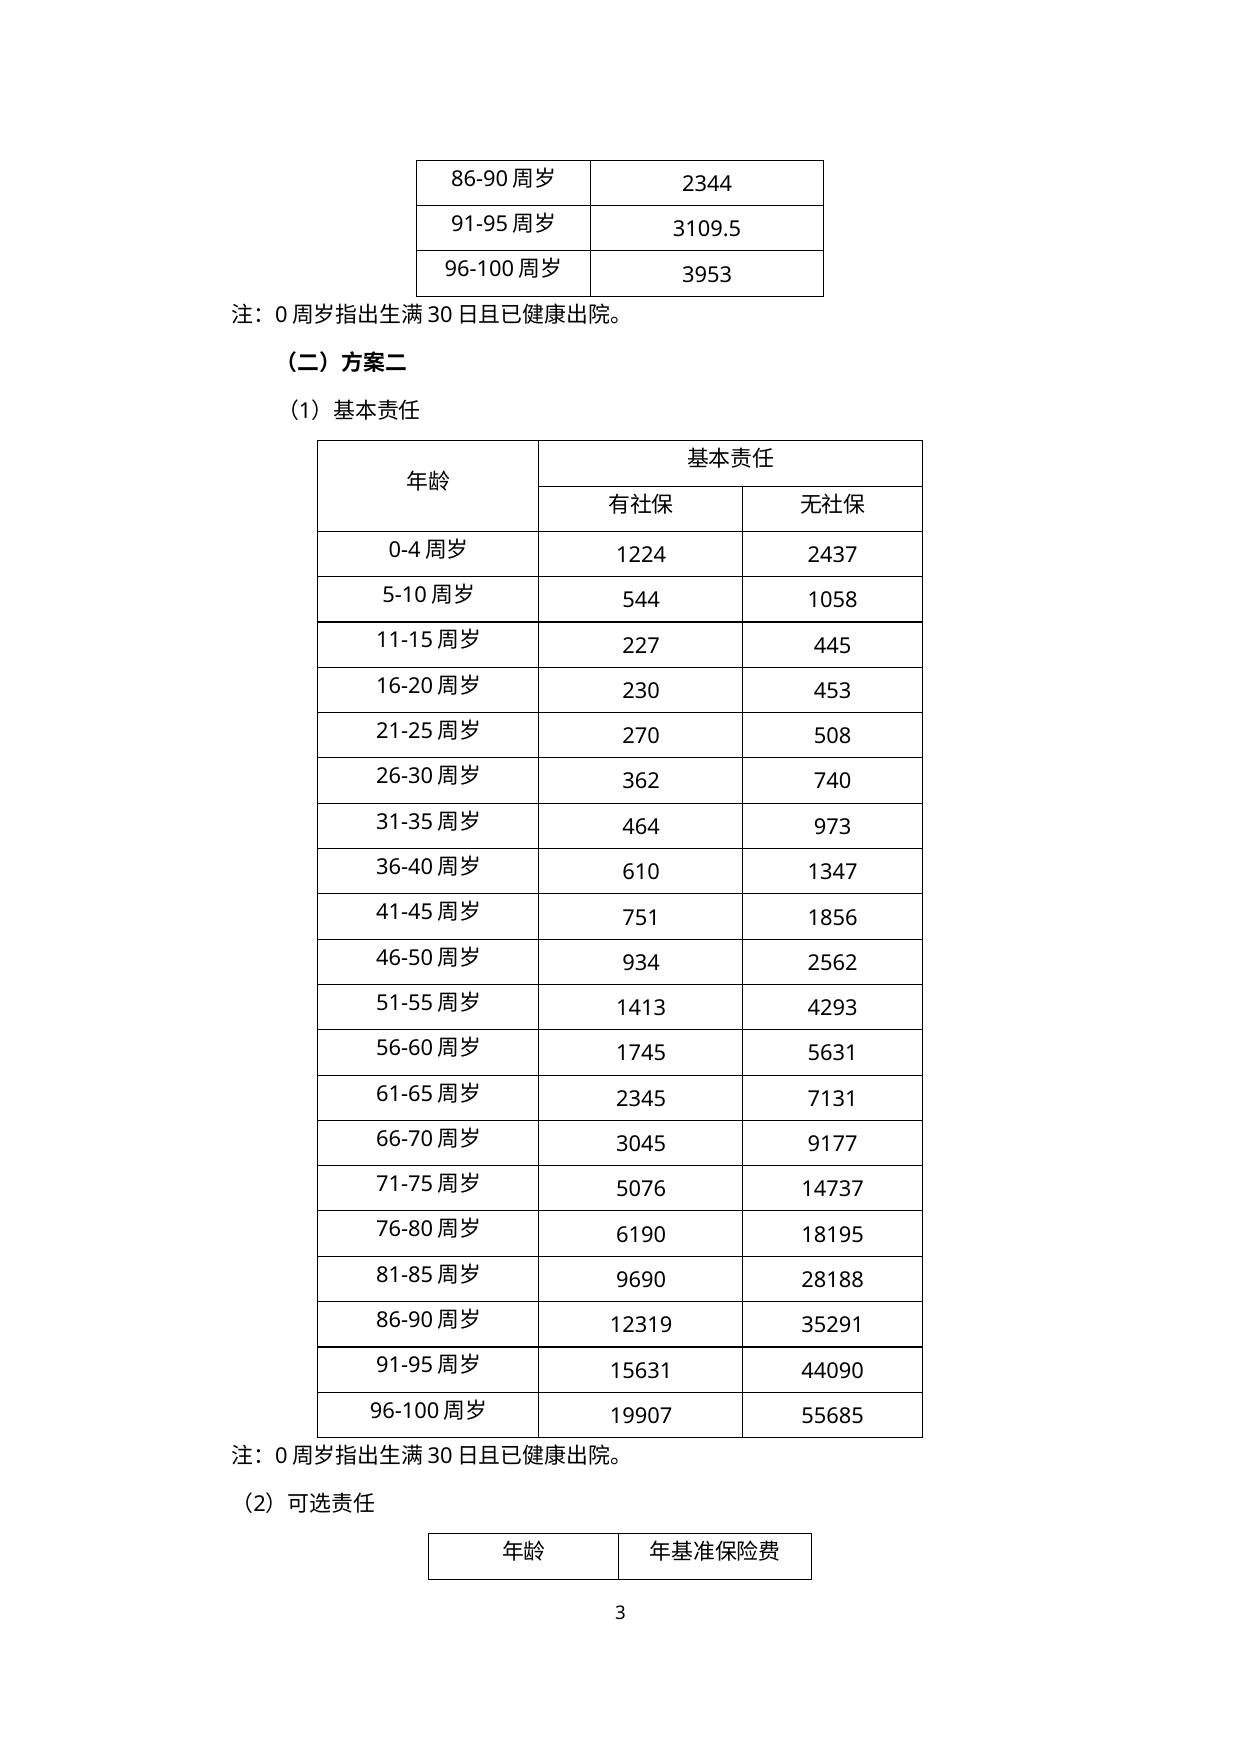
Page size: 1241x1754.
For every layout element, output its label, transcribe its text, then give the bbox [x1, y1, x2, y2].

table_cell 2437 [743, 532, 922, 576]
table_cell 5-10周岁 [318, 577, 538, 621]
table_cell 14737 [743, 1166, 922, 1210]
table_cell 31-35周岁 [318, 804, 538, 848]
table_cell 3045 [539, 1121, 742, 1165]
table_cell 5076 [539, 1166, 742, 1210]
table_cell 1856 [743, 894, 922, 938]
table_cell 66-70周岁 [318, 1121, 538, 1165]
table_cell 91-95周岁 [417, 206, 590, 250]
table_cell 2344 [591, 161, 823, 205]
table_cell 227 [539, 623, 742, 667]
table_cell 4293 [743, 985, 922, 1029]
table_cell 18195 [743, 1211, 922, 1256]
table_cell 35291 [743, 1302, 922, 1346]
table_cell 5631 [743, 1030, 922, 1074]
table_cell 21-25周岁 [318, 713, 538, 757]
table_cell 1413 [539, 985, 742, 1029]
table_cell 96-100周岁 [417, 251, 590, 296]
table_cell 2345 [539, 1076, 742, 1120]
table_cell 3109.5 [591, 206, 823, 250]
table_cell 362 [539, 758, 742, 803]
table_cell 86-90周岁 [417, 161, 590, 205]
table_cell 9690 [539, 1257, 742, 1301]
table_header 年基准保险费 [619, 1534, 811, 1578]
table_cell 270 [539, 713, 742, 757]
table_cell 464 [539, 804, 742, 848]
table_cell 55685 [743, 1393, 922, 1437]
table_cell 2562 [743, 940, 922, 984]
table_cell 1058 [743, 577, 922, 621]
table_cell 3953 [591, 251, 823, 296]
table_cell 9177 [743, 1121, 922, 1165]
table_cell 51-55周岁 [318, 985, 538, 1029]
list 注：0周岁指出生满30日且已健康出院。 [187, 1438, 1053, 1470]
table_cell 76-80周岁 [318, 1211, 538, 1256]
table_cell 544 [539, 577, 742, 621]
table_cell 36-40周岁 [318, 849, 538, 893]
table_cell 0-4周岁 [318, 532, 538, 576]
table_header 年龄 [318, 441, 538, 531]
table_cell 28188 [743, 1257, 922, 1301]
text （1）基本责任 [187, 393, 1053, 424]
table_cell 81-85周岁 [318, 1257, 538, 1301]
table_cell 46-50周岁 [318, 940, 538, 984]
table_cell 有社保 [539, 487, 742, 531]
table_cell 61-65周岁 [318, 1076, 538, 1120]
table_cell 71-75周岁 [318, 1166, 538, 1210]
table_cell 96-100周岁 [318, 1393, 538, 1437]
table_cell 15631 [539, 1348, 742, 1392]
table_cell 86-90周岁 [318, 1302, 538, 1346]
table_cell 1745 [539, 1030, 742, 1074]
table_cell 16-20周岁 [318, 668, 538, 712]
text （二）方案二 [187, 344, 1053, 377]
table_cell 12319 [539, 1302, 742, 1346]
table_cell 44090 [743, 1348, 922, 1392]
table_header 基本责任 [539, 441, 922, 486]
table_cell 445 [743, 623, 922, 667]
table_cell 453 [743, 668, 922, 712]
table_cell 41-45周岁 [318, 894, 538, 938]
table_cell 11-15周岁 [318, 623, 538, 667]
list （2）可选责任 [187, 1486, 1053, 1517]
table_cell 56-60周岁 [318, 1030, 538, 1074]
table_cell 6190 [539, 1211, 742, 1256]
table_cell 19907 [539, 1393, 742, 1437]
table_cell 1347 [743, 849, 922, 893]
table_cell 7131 [743, 1076, 922, 1120]
table_cell 973 [743, 804, 922, 848]
table_cell 无社保 [743, 487, 922, 531]
table_cell 1224 [539, 532, 742, 576]
text 注：0周岁指出生满30日且已健康出院。 [187, 297, 1053, 328]
table_cell 26-30周岁 [318, 758, 538, 803]
table_cell 751 [539, 894, 742, 938]
table_cell 508 [743, 713, 922, 757]
table_cell 934 [539, 940, 742, 984]
table_cell 610 [539, 849, 742, 893]
table_cell 740 [743, 758, 922, 803]
table_cell 91-95周岁 [318, 1348, 538, 1392]
table_header 年龄 [429, 1534, 618, 1578]
table_cell 230 [539, 668, 742, 712]
